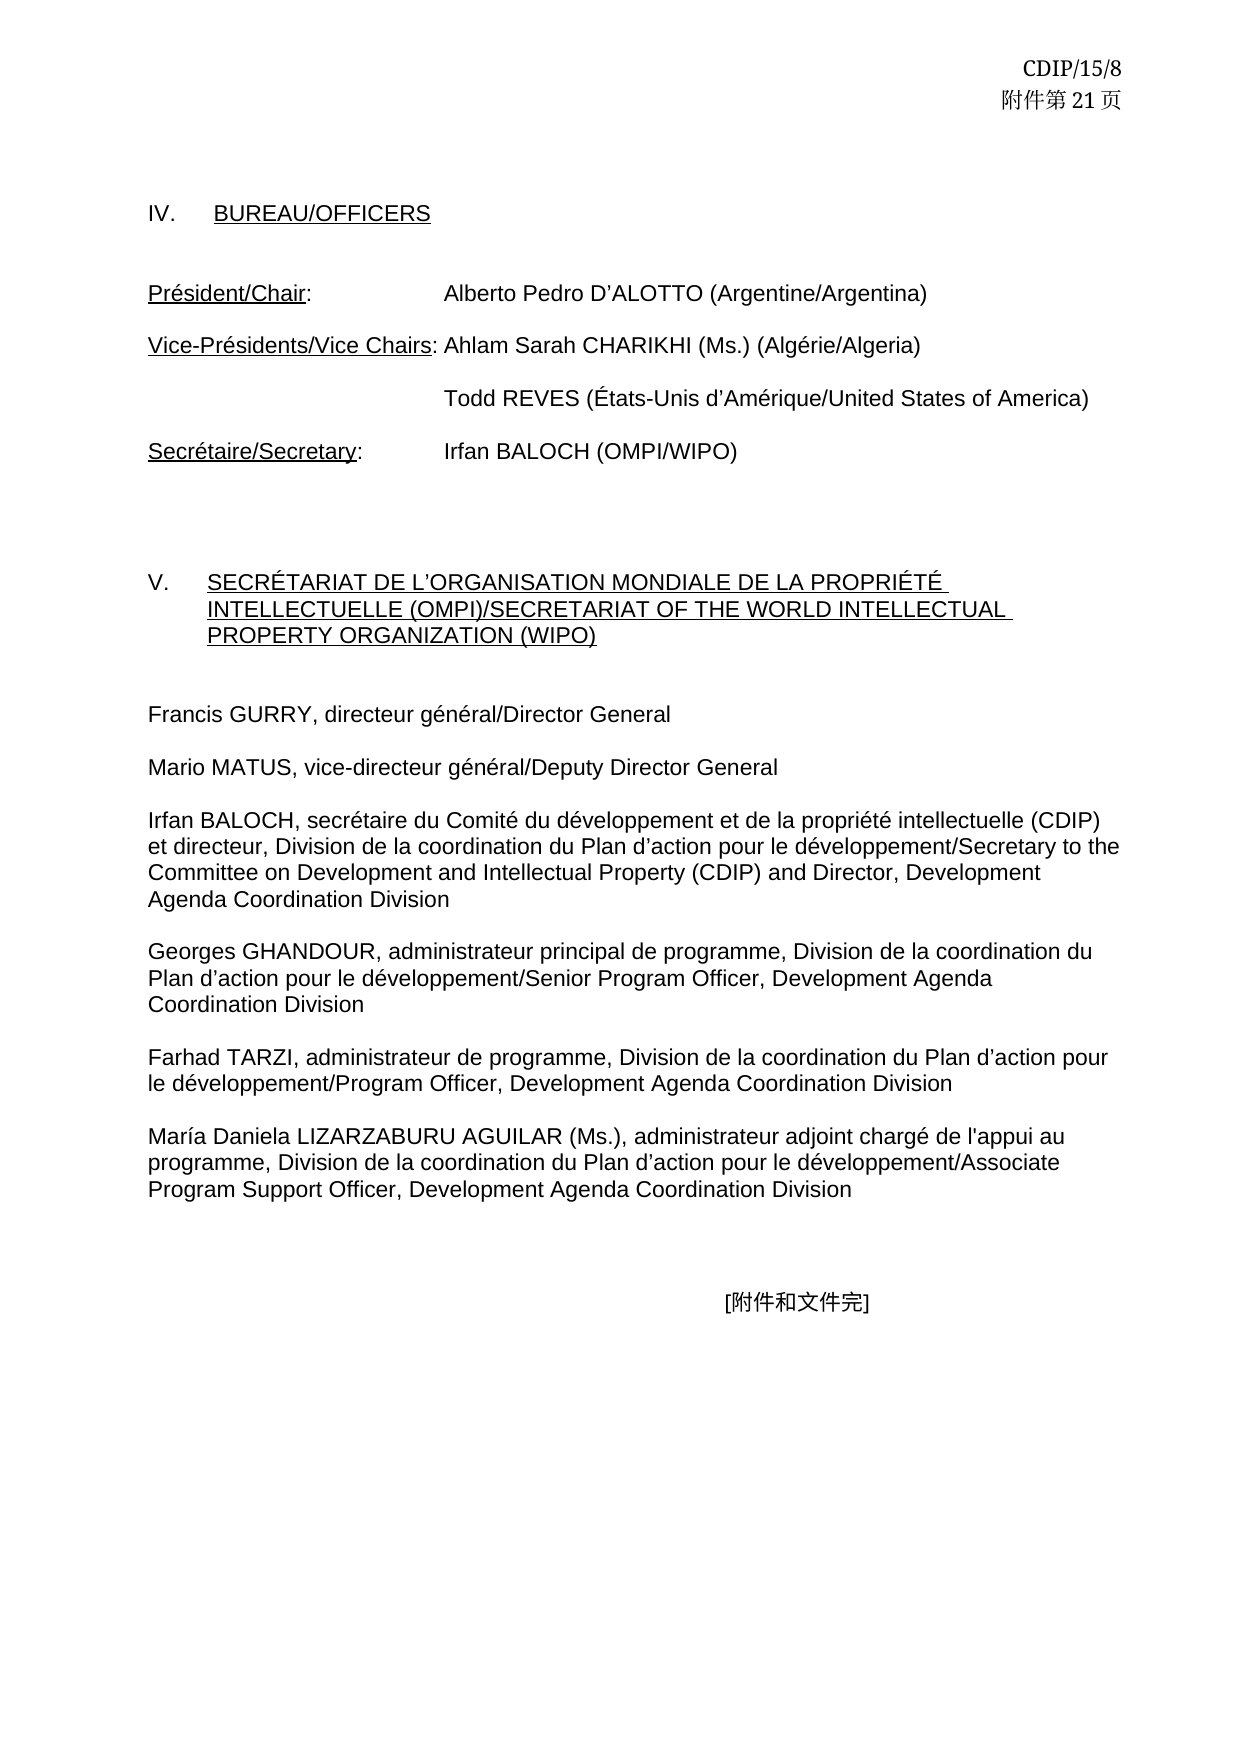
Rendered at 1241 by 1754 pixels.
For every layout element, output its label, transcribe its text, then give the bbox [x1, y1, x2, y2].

text Mario MATUS, vice-directeur général/Deputy Director General [148, 754, 1122, 780]
text Vice-Présidents/Vice Chairs: Ahlam Sarah CHARIKHI (Ms.) (Algérie/Algeria) Todd REVES (États-Unis d’Amérique/United States of America) [148, 332, 1122, 411]
text IV. BUREAU/OFFICERS [148, 200, 1122, 227]
text Irfan BALOCH, secrétaire du Comité du développement et de la propriété intellectuelle (CDIP) et directeur, Division de la coordination du Plan d’action pour le développement/Secretary to the Committee on Development and Intellectual Property (CDIP) and Director, Development Agenda Coordination Division [148, 807, 1122, 912]
text [附件和文件完] [724, 1281, 1122, 1316]
text Francis GURRY, directeur général/Director General [148, 701, 1122, 727]
text V. SECRÉTARIAT DE L’ORGANISATION MONDIALE DE LA PROPRIÉTÉ INTELLECTUELLE (OMPI)/SECRETARIAT OF THE WORLD INTELLECTUAL PROPERTY ORGANIZATION (WIPO) [148, 569, 1122, 648]
text Secrétaire/Secretary: Irfan BALOCH (OMPI/WIPO) [148, 438, 1122, 464]
text Président/Chair: Alberto Pedro D’ALOTTO (Argentine/Argentina) [148, 279, 1122, 306]
text Georges GHANDOUR, administrateur principal de programme, Division de la coordination du Plan d’action pour le développement/Senior Program Officer, Development Agenda Coordination Division [148, 938, 1122, 1017]
text María Daniela LIZARZABURU AGUILAR (Ms.), administrateur adjoint chargé de l'appui au programme, Division de la coordination du Plan d’action pour le développement/Associate Program Support Officer, Development Agenda Coordination Division [148, 1123, 1122, 1202]
text Farhad TARZI, administrateur de programme, Division de la coordination du Plan d’action pour le développement/Program Officer, Development Agenda Coordination Division [148, 1044, 1122, 1096]
